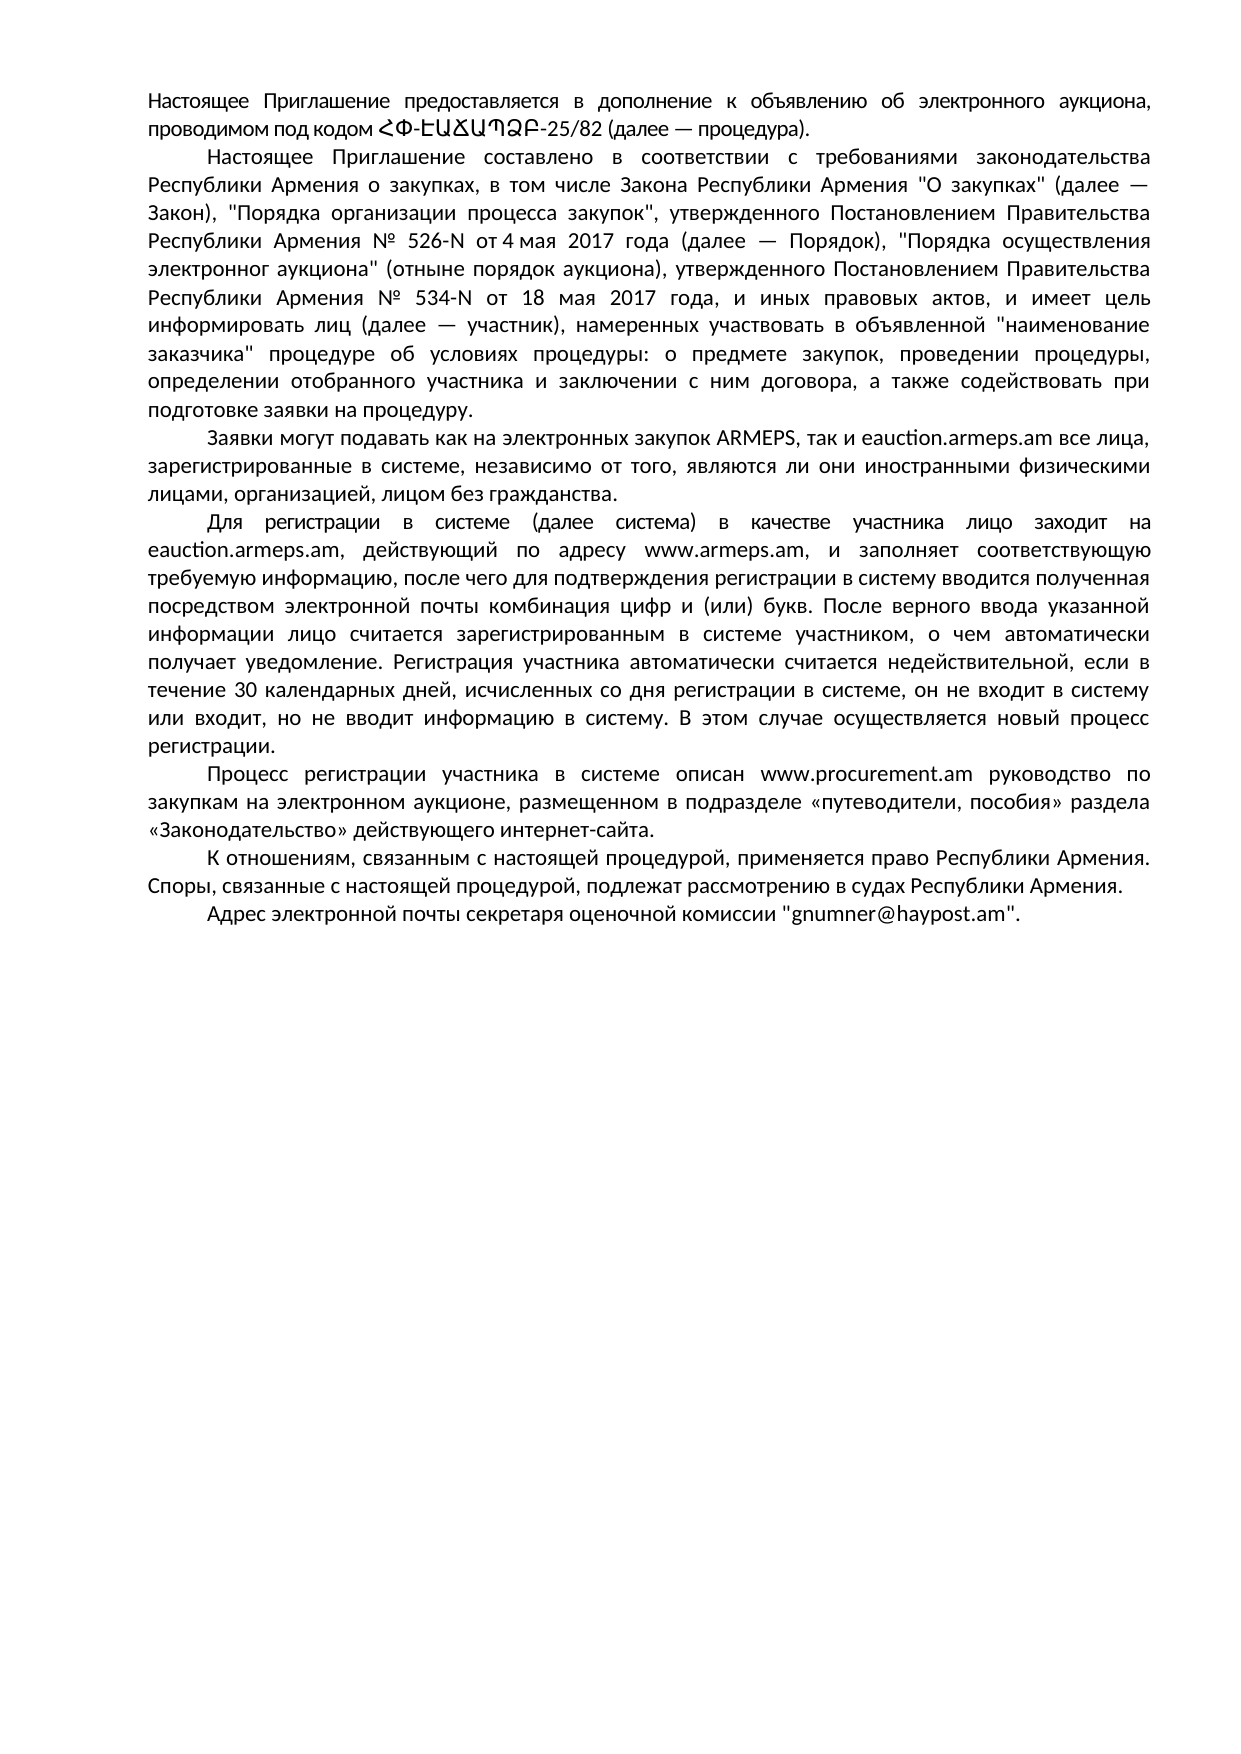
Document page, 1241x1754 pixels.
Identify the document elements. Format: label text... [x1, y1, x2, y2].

text Процесс регистрации участника в системе описан www.procurement.am руководство по закупкам на электронном аукционе, размещенном в подразделе «путеводители, пособия» раздела «Законодательство» действующего интернет-сайта. [148, 759, 1152, 843]
text Настоящее Приглашение составлено в соответствии с требованиями законодательства Республики Армения о закупках, в том числе Закона Республики Армения "О закупках" (далее — Закон), "Порядка организации процесса закупок", утвержденного Постановлением Правительства Республики Армения № 526-N от 4 мая 2017 года (далее — Порядок), "Порядка осуществления электронног аукциона" (отныне порядок аукциона), утвержденного Постановлением Правительства Республики Армения № 534-N от 18 мая 2017 года, и иных правовых актов, и имеет цель информировать лиц (далее — участник), намеренных участвовать в объявленной "наименование заказчика" процедуре об условиях процедуры: о предмете закупок, проведении процедуры, определении отобранного участника и заключении с ним договора, а также содействовать при подготовке заявки на процедуру. [148, 142, 1152, 423]
text Заявки могут подавать как на электронных закупок ARMEPS, так и eauction.armeps.am все лица, зарегистрированные в системе, независимо от того, являются ли они иностранными физическими лицами, организацией, лицом без гражданства. [148, 423, 1152, 507]
text К отношениям, связанным с настоящей процедурой, применяется право Республики Армения. Споры, связанные с настоящей процедурой, подлежат рассмотрению в судах Республики Армения. [148, 843, 1152, 899]
text Настоящее Приглашение предоставляется в дополнение к объявлению об электронного аукциона, проводимом под кодом ՀՓ-ԷԱՃԱՊՁԲ-25/82 (далее — процедура). [148, 86, 1152, 142]
text Адрес электронной почты секретаря оценочной комиссии "gnumner@haypost.am". [148, 899, 1152, 927]
text Для регистрации в системе (далее система) в качестве участника лицо заходит на eauction.armeps.am, действующий по адресу www.armeps.am, и заполняет соответствующую требуемую информацию, после чего для подтверждения регистрации в систему вводится полученная посредством электронной почты комбинация цифр и (или) букв. После верного ввода указанной информации лицо считается зарегистрированным в системе участником, о чем автоматически получает уведомление. Регистрация участника автоматически считается недействительной, если в течение 30 календарных дней, исчисленных со дня регистрации в системе, он не входит в систему или входит, но не вводит информацию в систему. В этом случае осуществляется новый процесс регистрации. [148, 507, 1152, 759]
